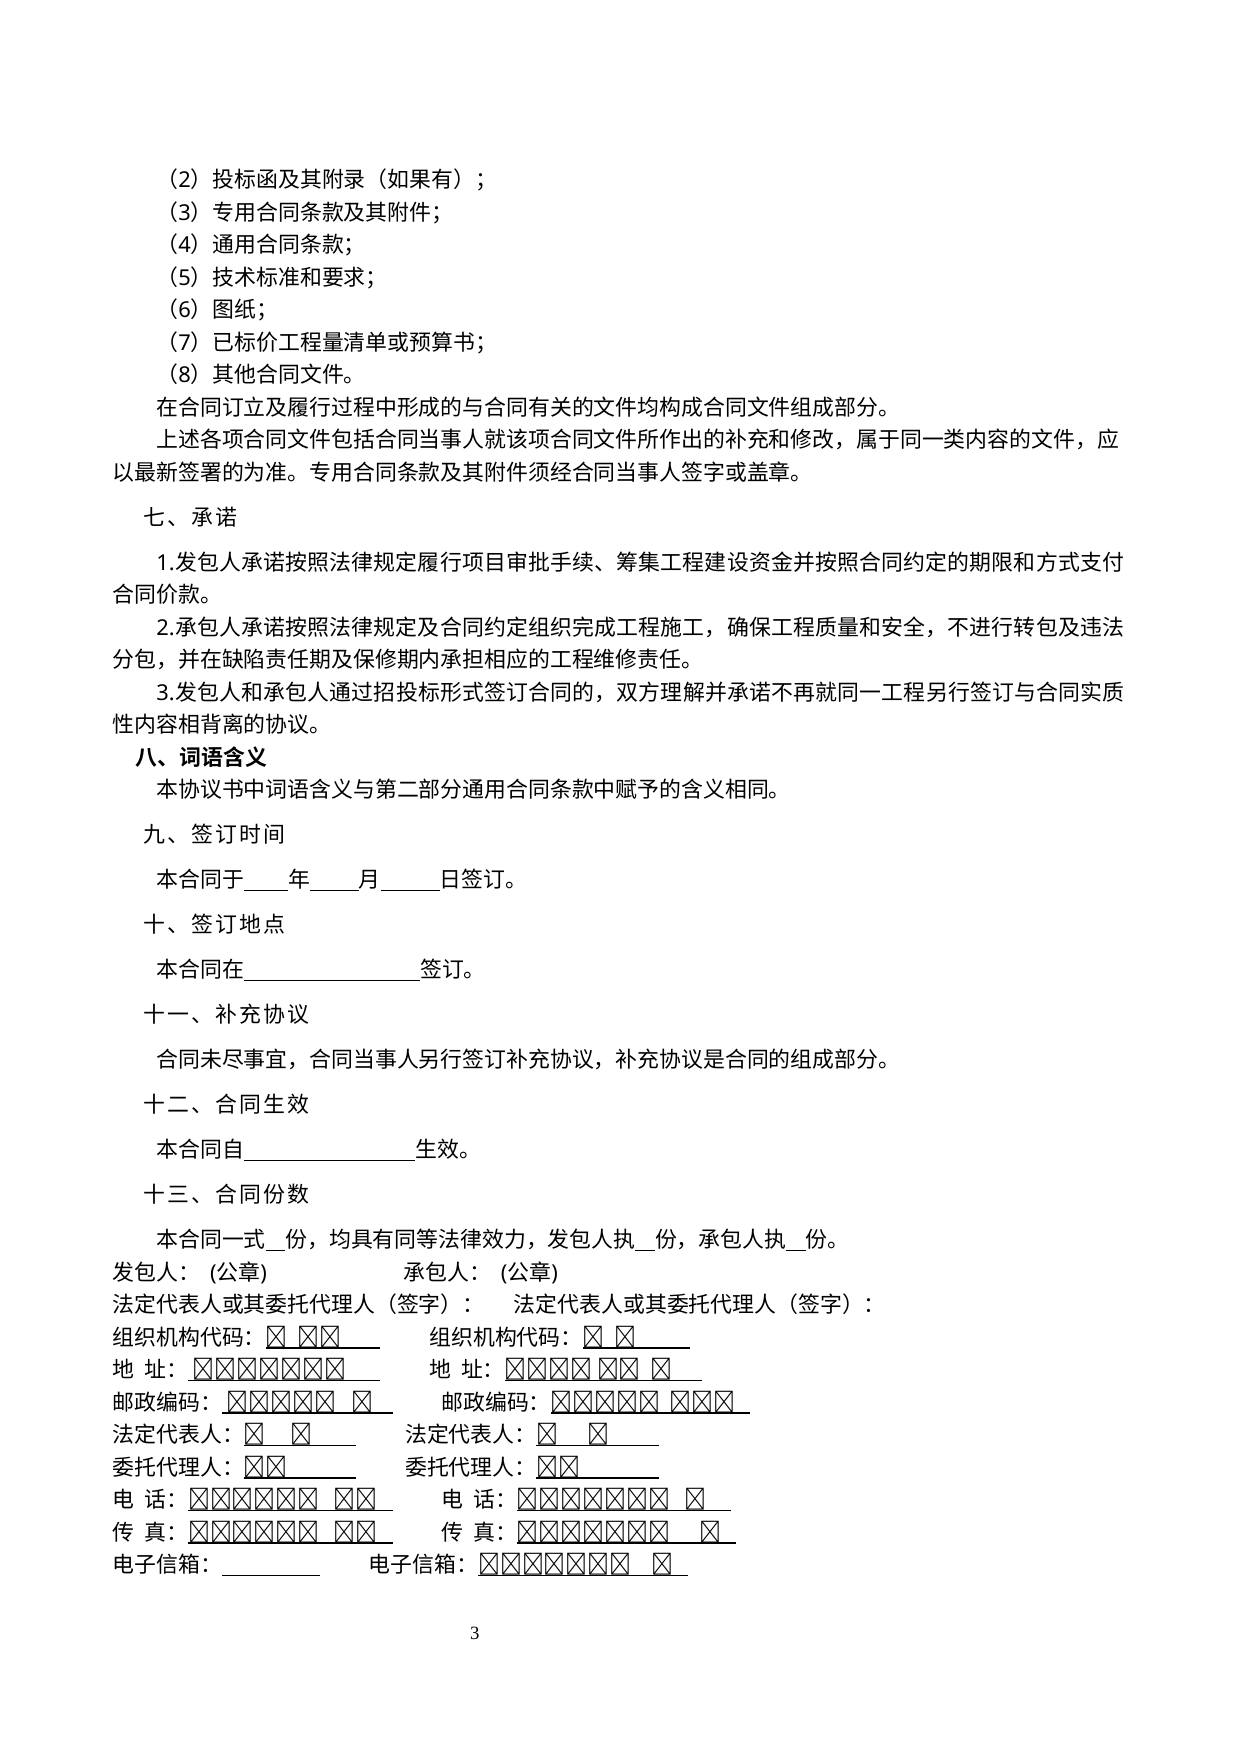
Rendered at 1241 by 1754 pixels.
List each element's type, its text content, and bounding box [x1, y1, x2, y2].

text 合同未尽事宜，合同当事人另行签订补充协议，补充协议是合同的组成部分。 [112, 1042, 1128, 1074]
text （5）技术标准和要求； [112, 259, 1128, 292]
subtitle 九、签订时间 [112, 817, 1128, 849]
text 上述各项合同文件包括合同当事人就该项合同文件所作出的补充和修改，属于同一类内容的文件，应以最新签署的为准。专用合同条款及其附件须经合同当事人签字或盖章。 [112, 422, 1128, 487]
text 邮政编码：   邮政编码：  [112, 1384, 1128, 1417]
text （8）其他合同文件。 [112, 357, 1128, 389]
text 电子信箱： 电子信箱：  [112, 1547, 1128, 1579]
text 传 真：  传 真：  [112, 1514, 1128, 1547]
text 本合同自 生效。 [112, 1132, 1128, 1164]
text 法定代表人或其委托代理人（签字）： 法定代表人或其委托代理人（签字）： [112, 1287, 1128, 1319]
text （4）通用合同条款； [112, 227, 1128, 259]
text 法定代表人：  法定代表人：  [112, 1417, 1128, 1449]
text 1.发包人承诺按照法律规定履行项目审批手续、筹集工程建设资金并按照合同约定的期限和方式支付合同价款。 [112, 544, 1128, 609]
text 3.发包人和承包人通过招投标形式签订合同的，双方理解并承诺不再就同一工程另行签订与合同实质性内容相背离的协议。 [112, 674, 1128, 739]
text 本合同在 签订。 [112, 952, 1128, 984]
subtitle 十二、合同生效 [112, 1087, 1128, 1119]
text （2）投标函及其附录（如果有）； [112, 162, 1128, 194]
text 发包人： (公章) 承包人： (公章) [112, 1254, 1128, 1287]
text 组织机构代码：  组织机构代码：  [112, 1319, 1128, 1352]
text 本协议书中词语含义与第二部分通用合同条款中赋予的含义相同。 [112, 772, 1128, 804]
subtitle 十三、合同份数 [112, 1177, 1128, 1209]
text 本合同一式 份，均具有同等法律效力，发包人执 份，承包人执 份。 [112, 1222, 1128, 1254]
text （6）图纸； [112, 292, 1128, 324]
text 地 址：  地 址：   [112, 1352, 1128, 1384]
text 委托代理人： 委托代理人： [112, 1449, 1128, 1482]
text 电 话：  电 话：  [112, 1482, 1128, 1514]
text （7）已标价工程量清单或预算书； [112, 324, 1128, 357]
subtitle 七、承诺 [112, 499, 1128, 532]
text 在合同订立及履行过程中形成的与合同有关的文件均构成合同文件组成部分。 [112, 389, 1128, 422]
text 八、词语含义 [112, 739, 1128, 772]
text （3）专用合同条款及其附件； [112, 194, 1128, 227]
text 本合同于 年 月 日签订。 [112, 862, 1128, 894]
subtitle 十一、补充协议 [112, 997, 1128, 1029]
text 2.承包人承诺按照法律规定及合同约定组织完成工程施工，确保工程质量和安全，不进行转包及违法分包，并在缺陷责任期及保修期内承担相应的工程维修责任。 [112, 609, 1128, 674]
subtitle 十、签订地点 [112, 907, 1128, 939]
